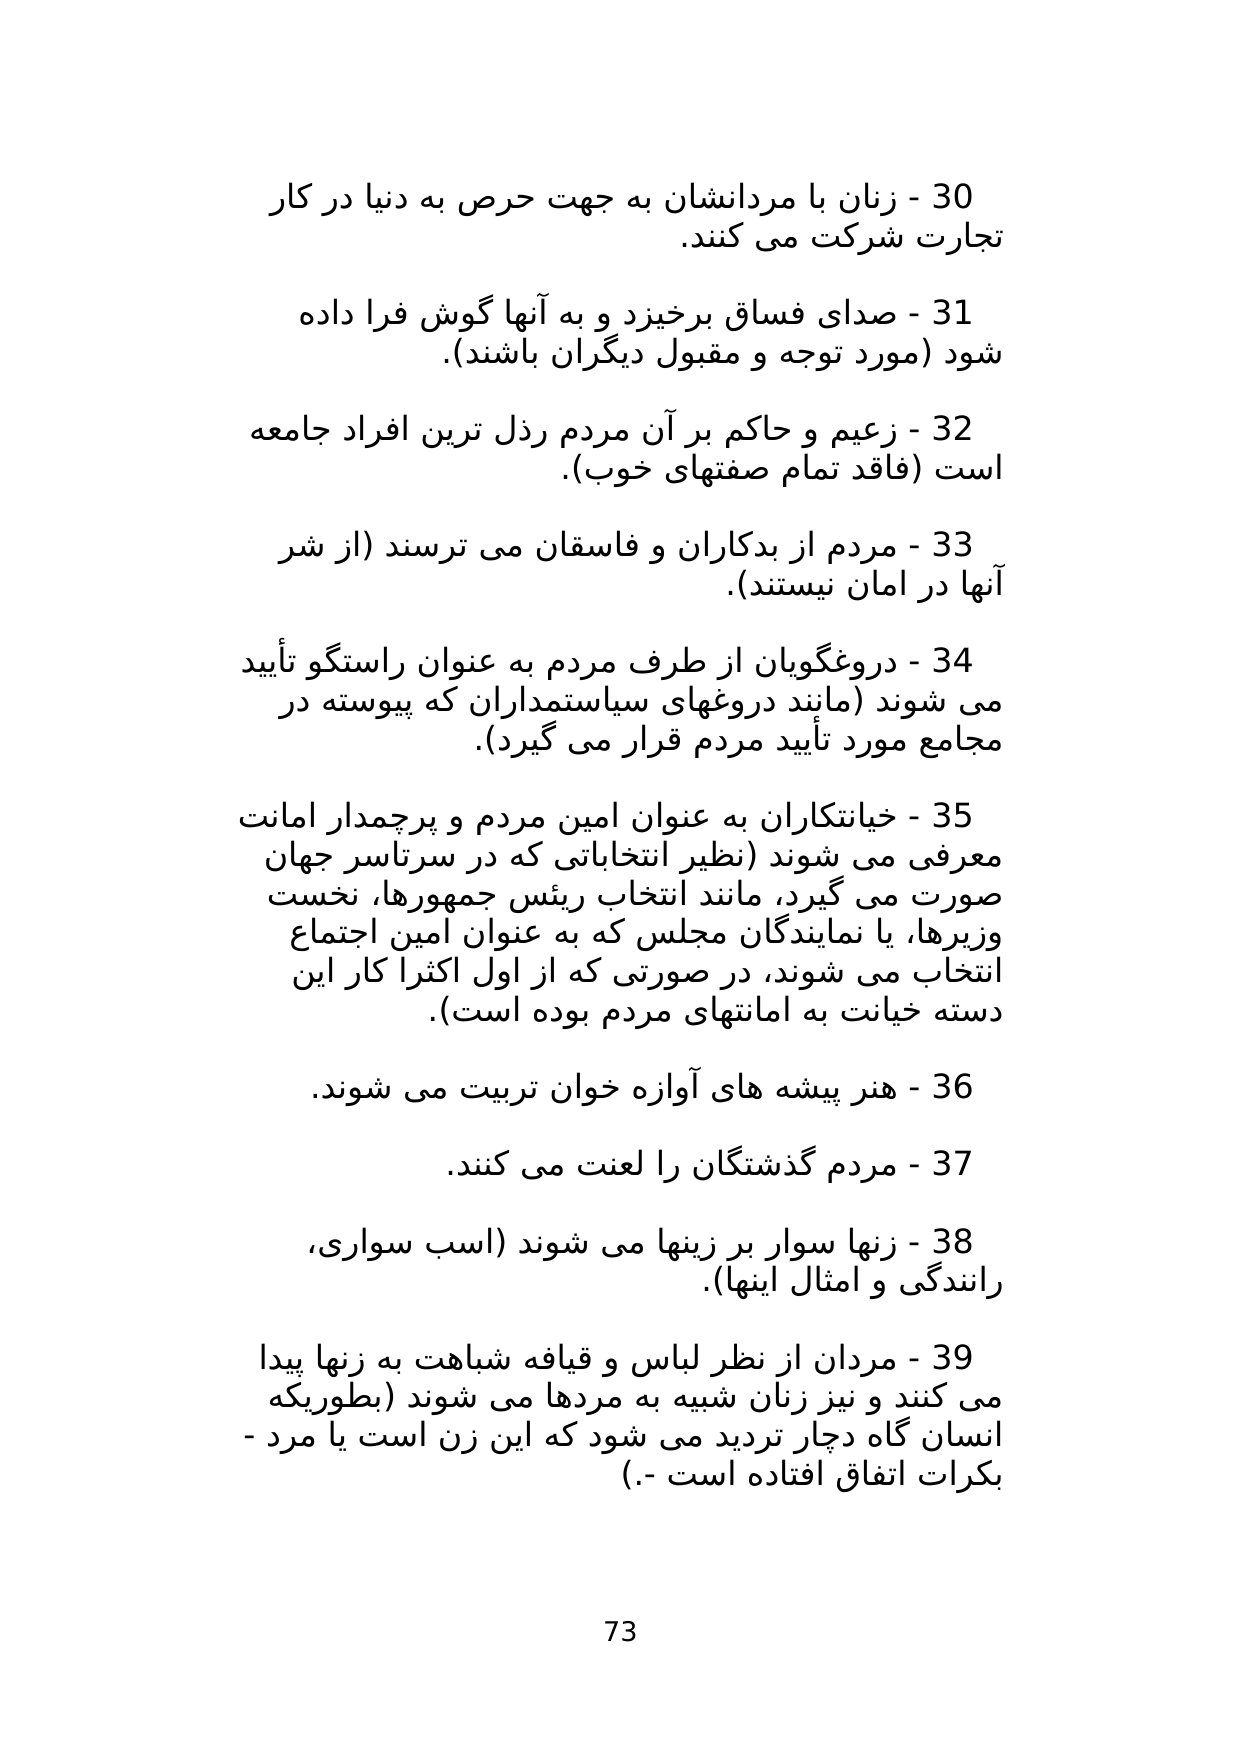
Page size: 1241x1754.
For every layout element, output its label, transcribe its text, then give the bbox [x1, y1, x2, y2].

text 35 - خیانتکاران به عنوان امین مردم و پرچمدار امانت معرفی می شوند (نظیر انتخاباتی که در سرتاسر جهان صورت می گیرد، مانند انتخاب ریئس جمهورها، نخست وزیرها، یا نمایندگان مجلس که به عنوان امین اجتماع انتخاب می شوند، در صورتی که از اول اکثرا کار این دسته خیانت به امانتهای مردم بوده است). [236, 796, 1004, 1029]
text 37 - مردم گذشتگان را لعنت می کنند. [236, 1145, 1004, 1184]
text 30 - زنان با مردانشان به جهت حرص به دنیا در کار تجارت شرکت می کنند. [236, 177, 1004, 255]
text 33 - مردم از بدکاران و فاسقان می ترسند (از شر آنها در امان نیستند). [236, 525, 1004, 603]
text 31 - صدای فساق برخیزد و به آنها گوش فرا داده شود (مورد توجه و مقبول دیگران باشند). [236, 293, 1004, 371]
text 34 - دروغگویان از طرف مردم به عنوان راستگو تأیید می شوند (مانند دروغهای سیاستمداران که پیوسته در مجامع مورد تأیید مردم قرار می گیرد). [236, 641, 1004, 758]
text 39 - مردان از نظر لباس و قیافه شباهت به زنها پیدا می کنند و نیز زنان شبیه به مردها می شوند (بطوریکه انسان گاه دچار تردید می شود که این زن است یا مرد - بکرات اتفاق افتاده است -.) [236, 1338, 1004, 1493]
text 36 - هنر پیشه های آوازه خوان تربیت می شوند. [236, 1068, 1004, 1107]
text 38 - زنها سوار بر زینها می شوند (اسب سواری، رانندگی و امثال اینها). [236, 1222, 1004, 1300]
text 32 - زعیم و حاکم بر آن مردم رذل ترین افراد جامعه است (فاقد تمام صفتهای خوب). [236, 409, 1004, 487]
